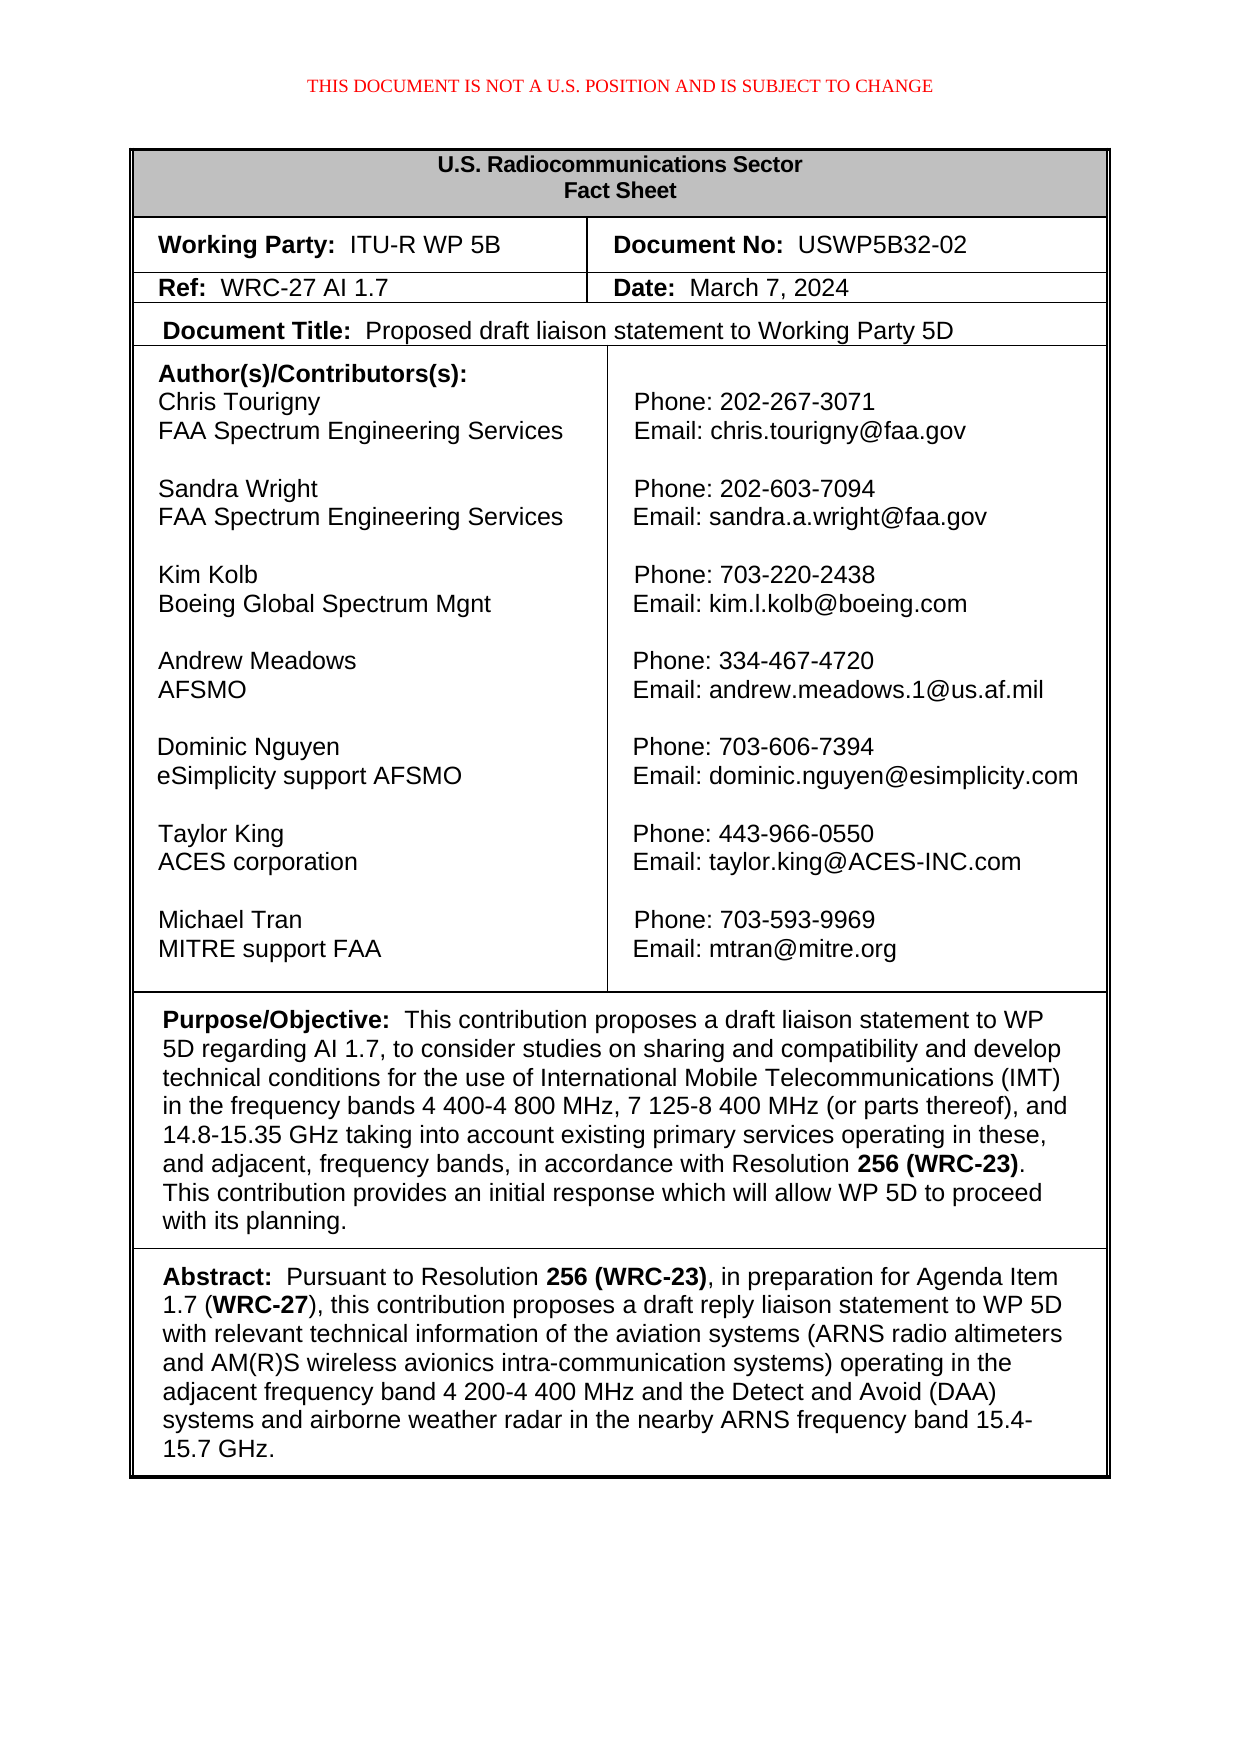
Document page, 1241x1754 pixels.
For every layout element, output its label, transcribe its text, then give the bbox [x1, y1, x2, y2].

table_cell Author(s)/Contributors(s): Chris Tourigny FAA Spectrum Engineering Services Sandra Wright FAA Spectrum Engineering Services Kim Kolb Boeing Global Spectrum Mgnt Andrew Meadows AFSMO Dominic Nguyen eSimplicity support AFSMO Taylor King ACES corporation Michael Tran MITRE support FAA [134, 346, 607, 991]
table_cell Working Party: ITU-R WP 5B [134, 218, 586, 271]
table_cell Ref: WRC-27 AI 1.7 [134, 273, 586, 302]
table_header U.S. Radiocommunications Sector Fact Sheet [134, 151, 1106, 216]
table_cell Date: March 7, 2024 [588, 273, 1106, 302]
table_cell Abstract: Pursuant to Resolution 256 (WRC-23), in preparation for Agenda Item 1.7 (WRC-27), this contribution proposes a draft reply liaison statement to WP 5D with relevant technical information of the aviation systems (ARNS radio altimeters and AM(R)S wireless avionics intra-communication systems) operating in the adjacent frequency band 4 200-4 400 MHz and the Detect and Avoid (DAA) systems and airborne weather radar in the nearby ARNS frequency band 15.4-15.7 GHz. [134, 1249, 1106, 1475]
table_cell Document Title: Proposed draft liaison statement to Working Party 5D [134, 303, 1106, 344]
table_cell Purpose/Objective: This contribution proposes a draft liaison statement to WP 5D regarding AI 1.7, to consider studies on sharing and compatibility and develop technical conditions for the use of International Mobile Telecommunications (IMT) in the frequency bands 4 400-4 800 MHz, 7 125-8 400 MHz (or parts thereof), and 14.8-15.35 GHz taking into account existing primary services operating in these, and adjacent, frequency bands, in accordance with Resolution 256 (WRC-23). This contribution provides an initial response which will allow WP 5D to proceed with its planning. [134, 993, 1106, 1248]
table_cell Phone: 202-267-3071 Email: chris.tourigny@faa.gov Phone: 202-603-7094 Email: sandra.a.wright@faa.gov Phone: 703-220-2438 Email: kim.l.kolb@boeing.com Phone: 334-467-4720 Email: andrew.meadows.1@us.af.mil Phone: 703-606-7394 Email: dominic.nguyen@esimplicity.com Phone: 443-966-0550 Email: taylor.king@ACES-INC.com Phone: 703-593-9969 Email: mtran@mitre.org [608, 346, 1106, 991]
table_cell Document No: USWP5B32-02 [588, 218, 1106, 271]
